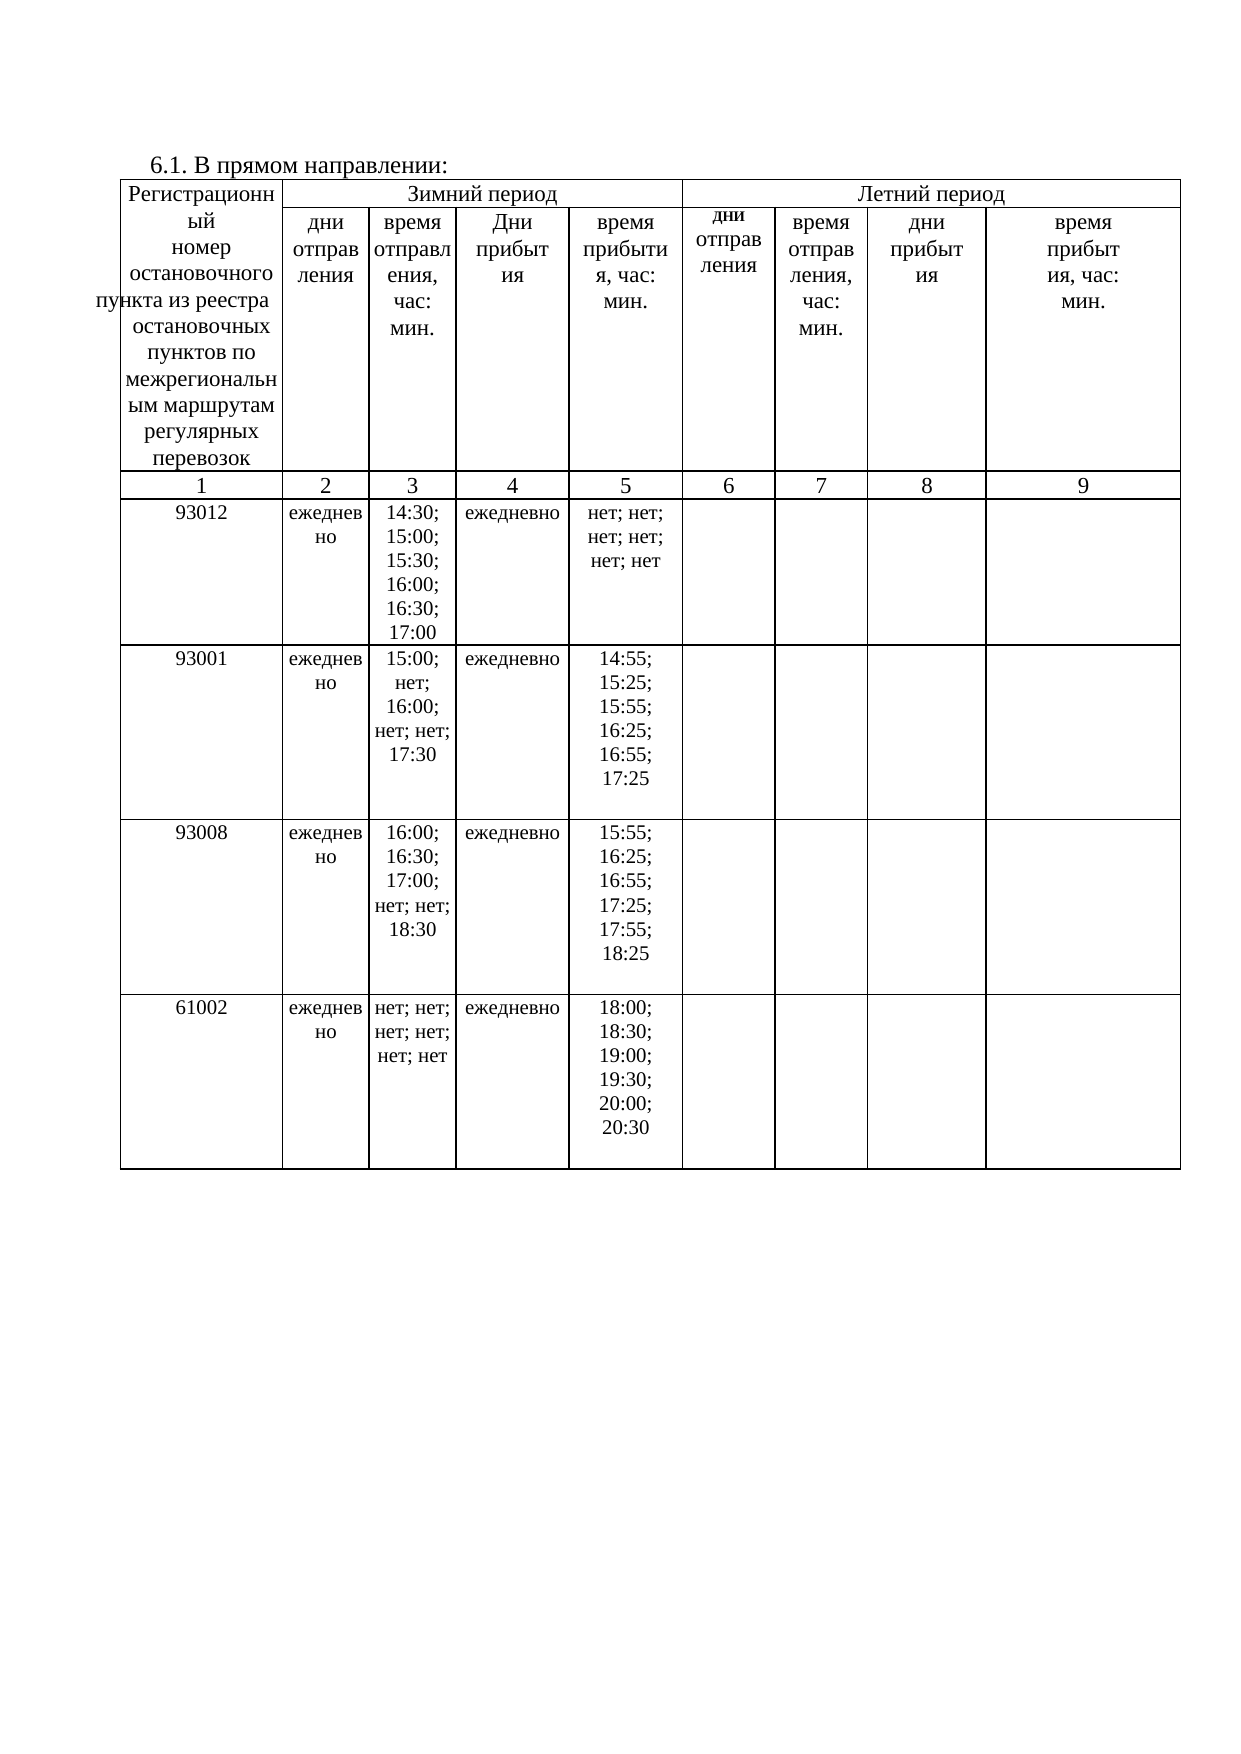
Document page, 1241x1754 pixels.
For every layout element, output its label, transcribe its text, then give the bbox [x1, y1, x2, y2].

table_cell [683, 995, 774, 1168]
table_cell ежедневно [283, 820, 368, 993]
table_header Зимний период [283, 180, 682, 207]
table_cell [776, 995, 867, 1168]
table_cell 16:00; 16:30; 17:00; нет; нет; 18:30 [370, 820, 455, 993]
table_cell 93008 [121, 820, 282, 993]
table_cell ежедневно [457, 995, 568, 1168]
table_cell 5 [570, 472, 682, 498]
table_cell [776, 646, 867, 819]
table_cell [868, 500, 985, 644]
table_cell 93001 [121, 646, 282, 819]
table_cell [868, 995, 985, 1168]
table_cell 18:00; 18:30; 19:00; 19:30; 20:00; 20:30 [570, 995, 682, 1168]
table_cell время отправл ения, час: мин. [370, 208, 455, 470]
table_cell [683, 500, 774, 644]
table_cell ежедневно [457, 820, 568, 993]
table_cell время прибыт ия, час: мин. [987, 208, 1180, 470]
table_cell 6 [683, 472, 774, 498]
table_cell [987, 646, 1180, 819]
table_cell время прибыти я, час: мин. [570, 208, 682, 470]
text 6.1. В прямом направлении: [150, 150, 1090, 179]
table_cell 14:55; 15:25; 15:55; 16:25; 16:55; 17:25 [570, 646, 682, 819]
table_cell 7 [776, 472, 867, 498]
table_cell ежедневно [457, 646, 568, 819]
table_cell 1 [121, 472, 282, 498]
table_cell дни прибыт ия [868, 208, 985, 470]
table_cell 61002 [121, 995, 282, 1168]
table_cell ежедневно [283, 646, 368, 819]
table_cell [683, 646, 774, 819]
table_cell 93012 [121, 500, 282, 644]
table_cell ежедневно [283, 500, 368, 644]
table_cell нет; нет; нет; нет; нет; нет [370, 995, 455, 1168]
table_header Летний период [683, 180, 1180, 207]
table_cell [683, 820, 774, 993]
table_cell [868, 820, 985, 993]
table_cell 4 [457, 472, 568, 498]
table_cell 15:55; 16:25; 16:55; 17:25; 17:55; 18:25 [570, 820, 682, 993]
table_cell 3 [370, 472, 455, 498]
table_cell [776, 500, 867, 644]
table_cell время отправ ления, час: мин. [776, 208, 867, 470]
table_cell ДНИ отправ ления [683, 208, 774, 470]
table_cell ежедневно [457, 500, 568, 644]
table_cell 9 [987, 472, 1180, 498]
table_cell 14:30; 15:00; 15:30; 16:00; 16:30; 17:00 [370, 500, 455, 644]
table_cell Дни прибыт ия [457, 208, 568, 470]
table_cell ежедневно [283, 995, 368, 1168]
table_cell [987, 500, 1180, 644]
table_cell 2 [283, 472, 368, 498]
table_cell 15:00; нет; 16:00; нет; нет; 17:30 [370, 646, 455, 819]
table_cell [987, 820, 1180, 993]
table_cell нет; нет; нет; нет; нет; нет [570, 500, 682, 644]
table_cell дни отправ ления [283, 208, 368, 470]
table_cell [776, 820, 867, 993]
table_cell 8 [868, 472, 985, 498]
table_header Регистрационный номер остановочного пункта из реестра остановочных пунктов по межрегиональным маршрутам регулярных перевозок [121, 180, 282, 470]
table_cell [868, 646, 985, 819]
table_cell [987, 995, 1180, 1168]
